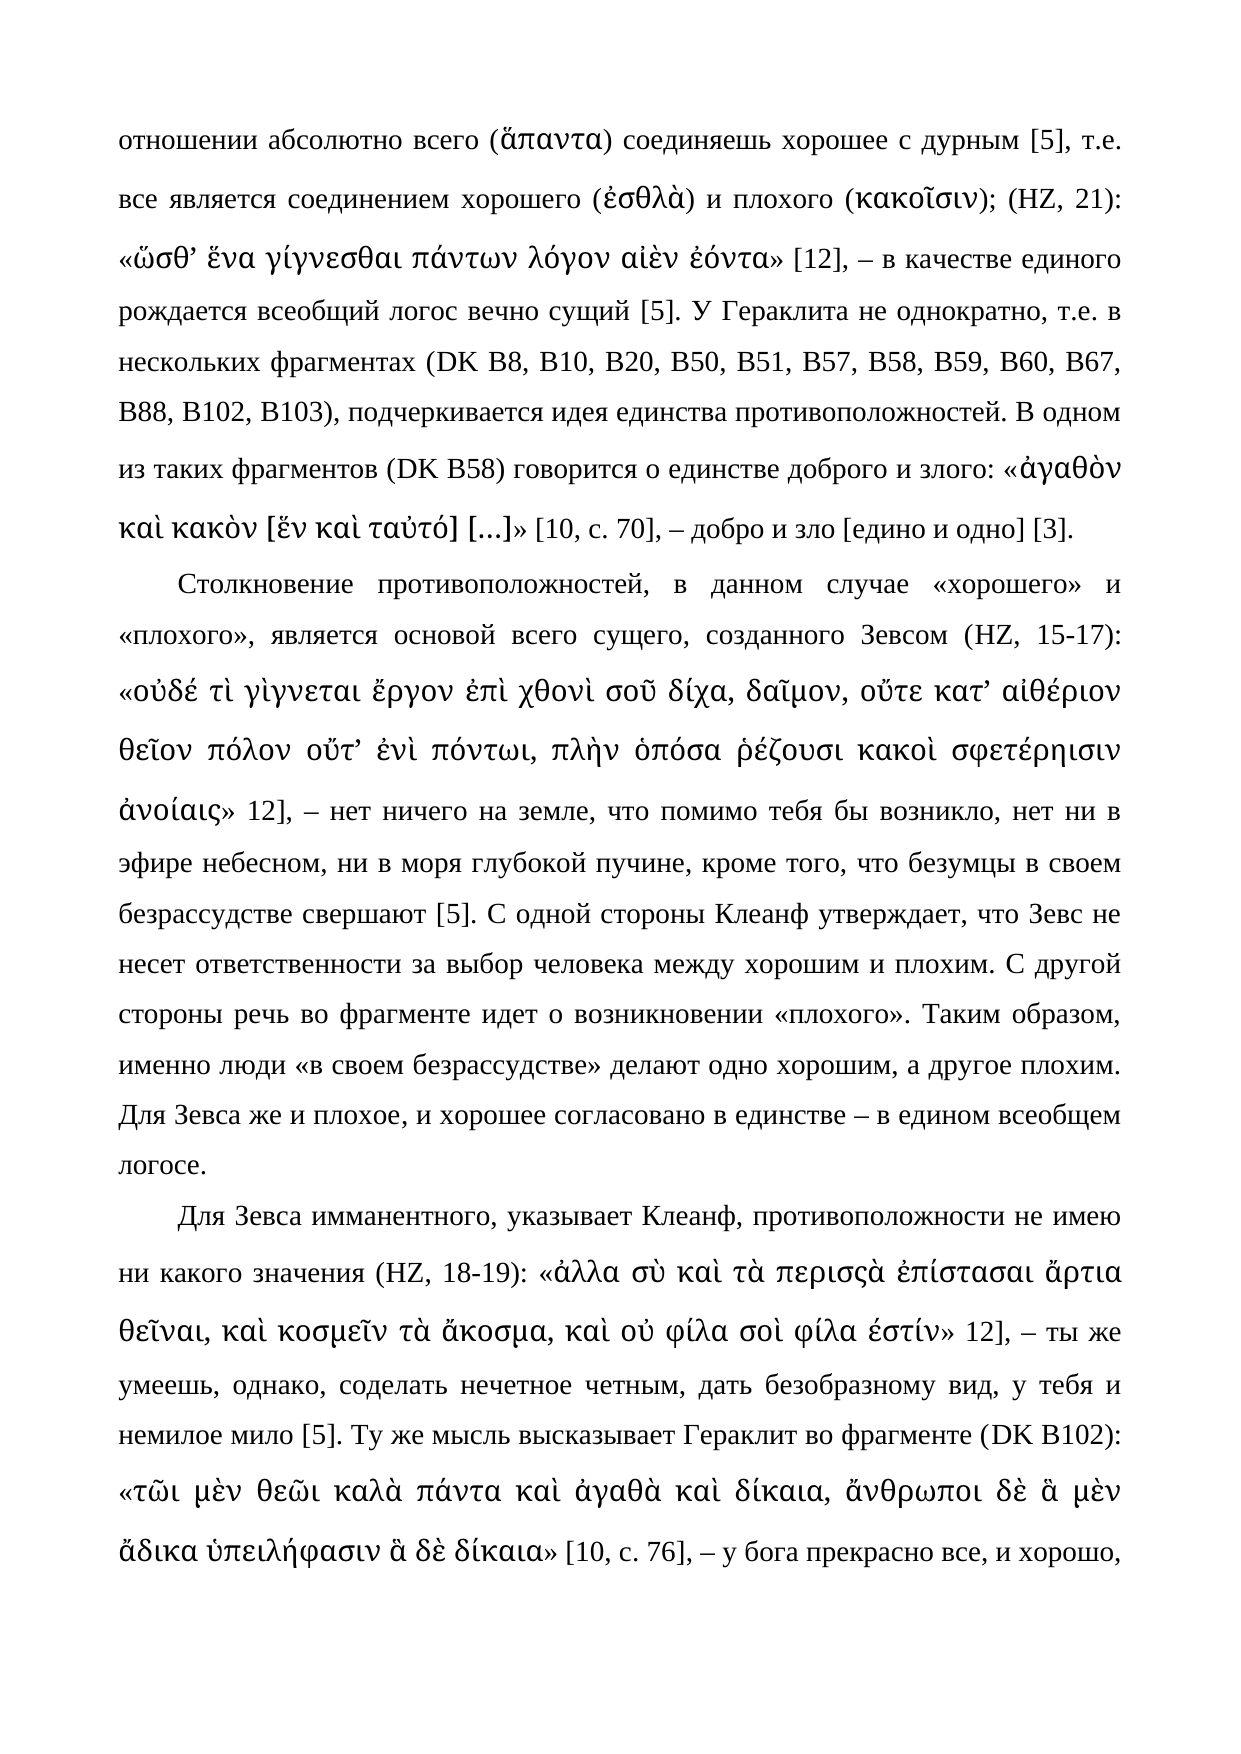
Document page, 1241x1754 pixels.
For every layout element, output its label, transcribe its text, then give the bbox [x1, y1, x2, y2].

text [118, 118, 1122, 547]
text Столкновение противоположностей, в данном случае «хорошего» и «плохого», является основой всего сущего, созданного Зевсом (HZ, 15-17): «οὐδέ τὶ γὶγνεται ἔργον ἐπὶ χθονὶ σοῦ δίχα, δαῖμον, οὔτε κατ’ αἰθέριον θεῖον πόλον οὔτ’ ἐνὶ πόντωι, πλὴν ὁπόσα ῥέζουσι κακοὶ σφετέρηισιν ἀνοίαις» 12], – нет ничего на земле, что помимо тебя бы возникло, нет ни в эфире небесном, ни в моря глубокой пучине, кроме того, что безумцы в своем безрассудстве свершают [5]. С одной стороны Клеанф утверждает, что Зевс не несет ответственности за выбор человека между хорошим и плохим. С другой стороны речь во фрагменте идет о возникновении «плохого». Таким образом, именно люди «в своем безрассудстве» делают одно хорошим, а другое плохим. Для Зевса же и плохое, и хорошее согласовано в единстве – в едином всеобщем логосе. [118, 566, 1122, 1181]
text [118, 1198, 1122, 1570]
